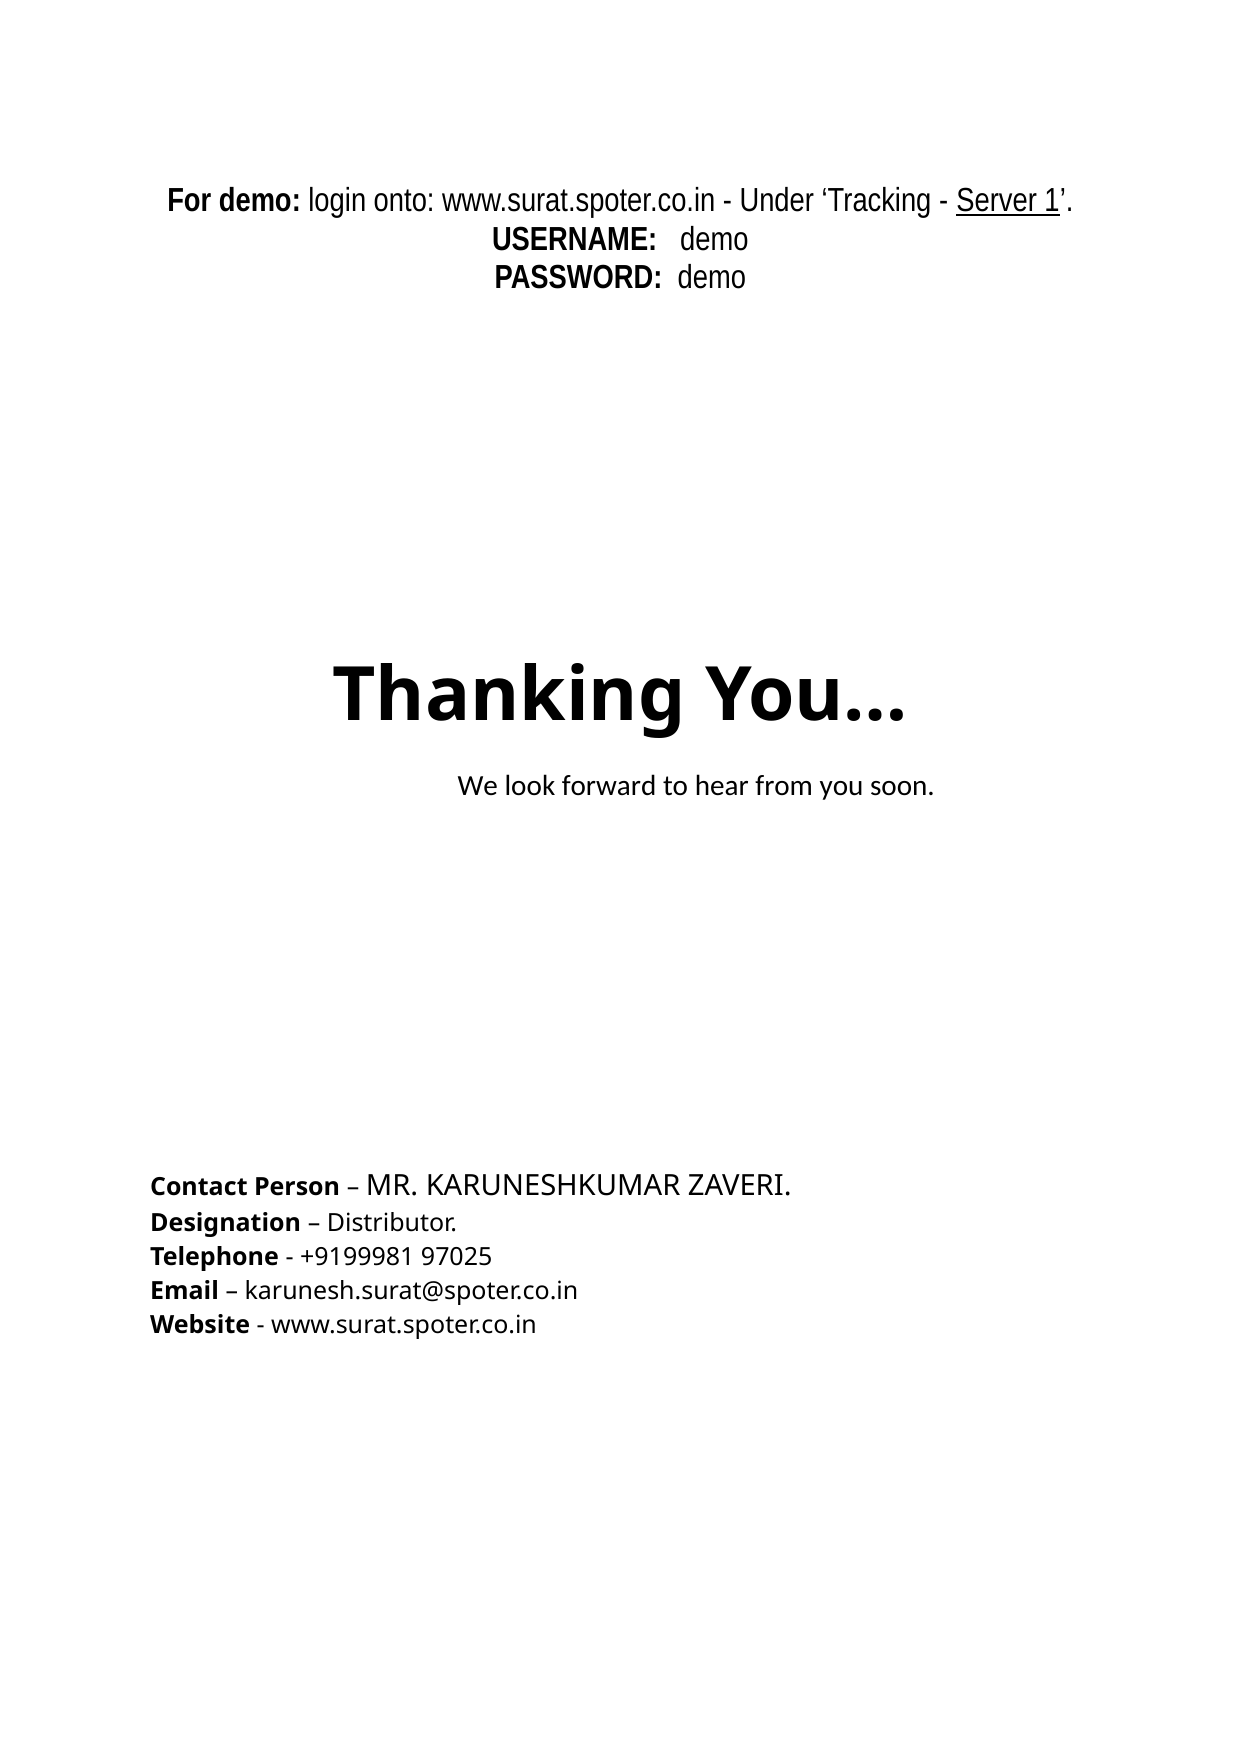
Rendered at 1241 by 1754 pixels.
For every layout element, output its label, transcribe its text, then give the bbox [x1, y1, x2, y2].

text Thanking You… [150, 640, 1090, 742]
text Website - www.surat.spoter.co.in [150, 1307, 1090, 1341]
text Contact Person – MR. KARUNESHKUMAR ZAVERI. [150, 1165, 1090, 1204]
text PASSWORD: demo [150, 257, 1090, 295]
text USERNAME: demo [150, 219, 1090, 257]
text Email – karunesh.surat@spoter.co.in [150, 1272, 1090, 1307]
text For demo: login onto: www.surat.spoter.co.in - Under ‘Tracking - Server 1’. [150, 181, 1090, 219]
text Designation – Distributor. [150, 1204, 1090, 1238]
text Telephone - +9199981 97025 [150, 1238, 1090, 1272]
text We look forward to hear from you soon. [150, 767, 1090, 803]
